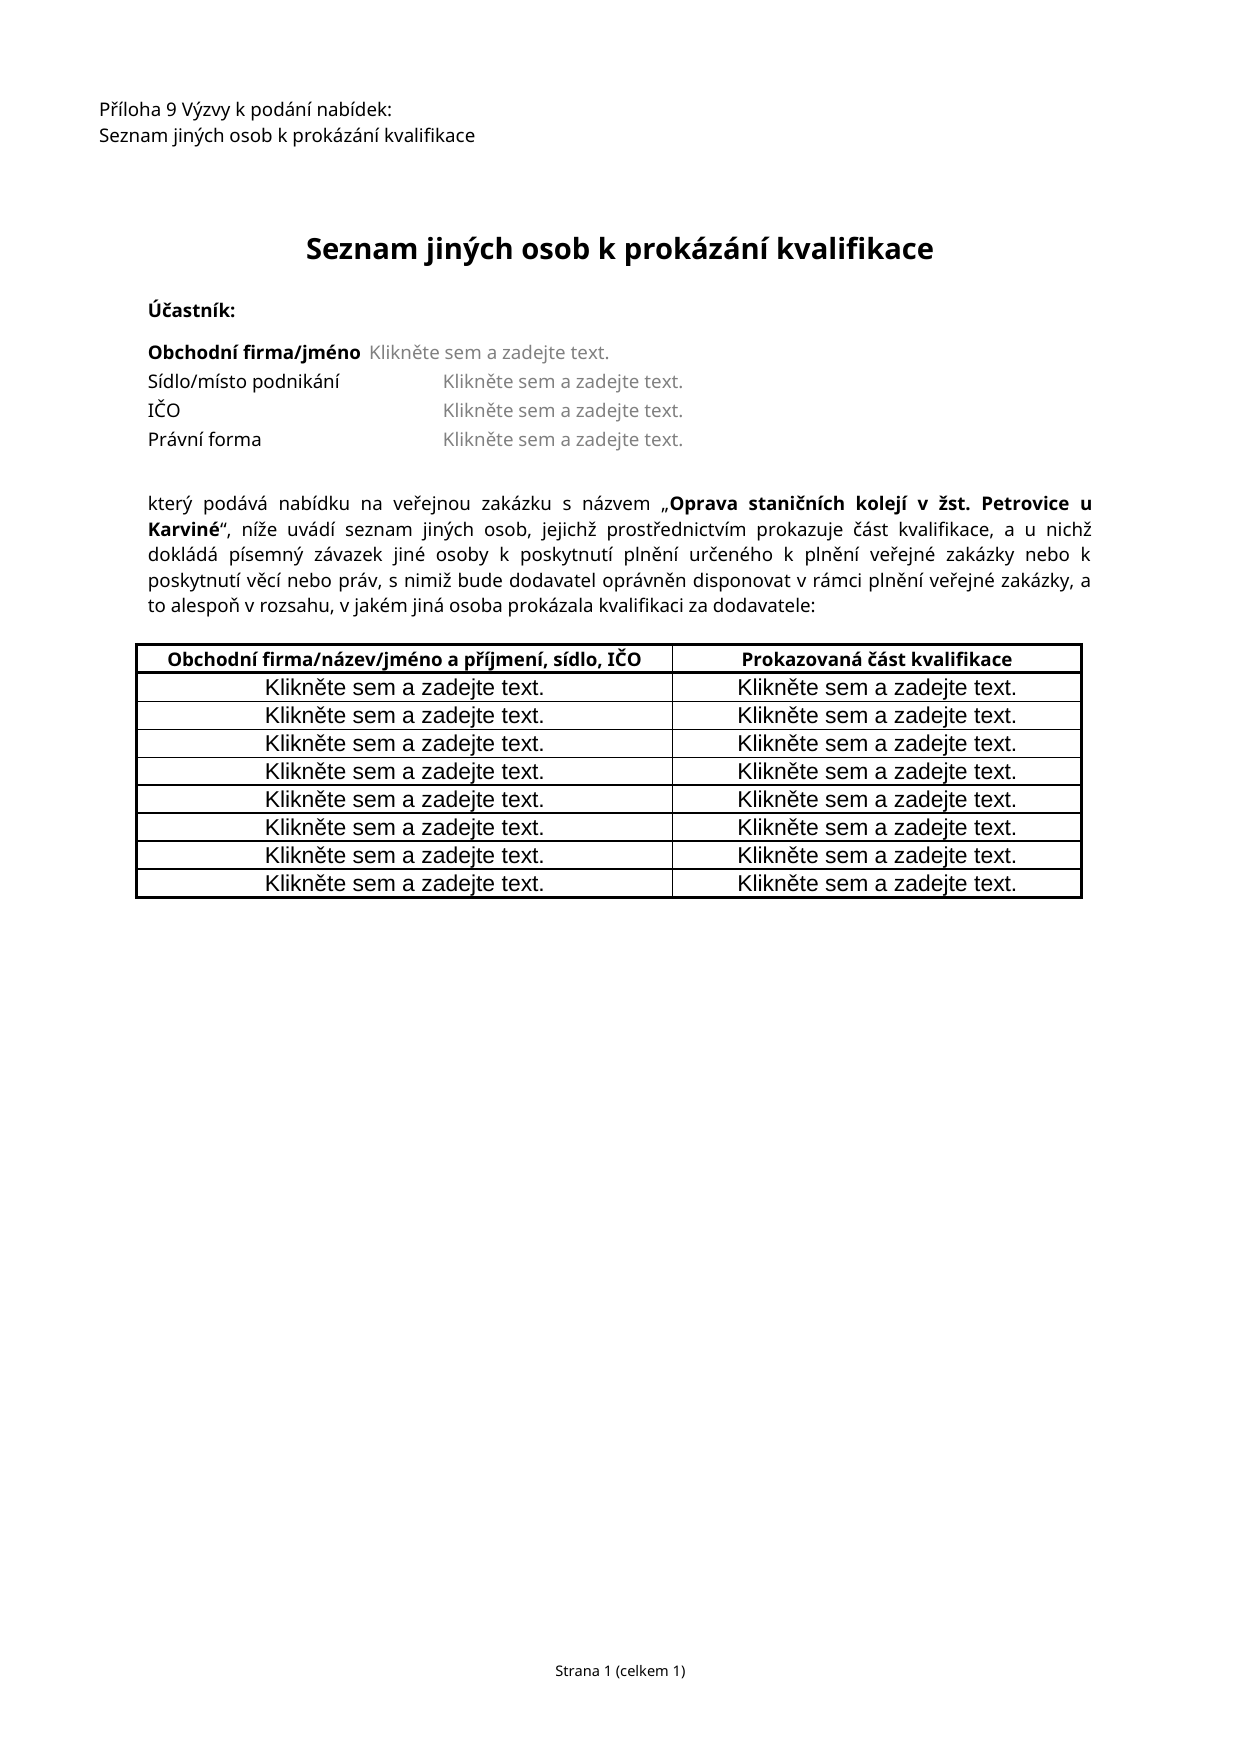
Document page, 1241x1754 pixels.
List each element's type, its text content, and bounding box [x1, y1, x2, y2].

text Účastník: [148, 293, 1093, 324]
text který podává nabídku na veřejnou zakázku s názvem „Oprava staničních kolejí v žst. Petrovice u Karviné“, níže uvádí seznam jiných osob, jejichž prostřednictvím prokazuje část kvalifikace, a u nichž dokládá písemný závazek jiné osoby k poskytnutí plnění určeného k plnění veřejné zakázky nebo k poskytnutí věcí nebo práv, s nimiž bude dodavatel oprávněn disponovat v rámci plnění veřejné zakázky, a to alespoň v rozsahu, v jakém jiná osoba prokázala kvalifikaci za dodavatele: [148, 490, 1093, 618]
text Obchodní firma/jméno [148, 336, 1093, 365]
text IČO [148, 394, 1093, 423]
table_header Obchodní firma/název/jméno a příjmení, sídlo, IČO [138, 646, 672, 671]
text Právní forma [148, 423, 1093, 452]
text Sídlo/místo podnikání [148, 365, 1093, 394]
table_header Prokazovaná část kvalifikace [673, 646, 1080, 671]
title Seznam jiných osob k prokázání kvalifikace [148, 228, 1093, 268]
